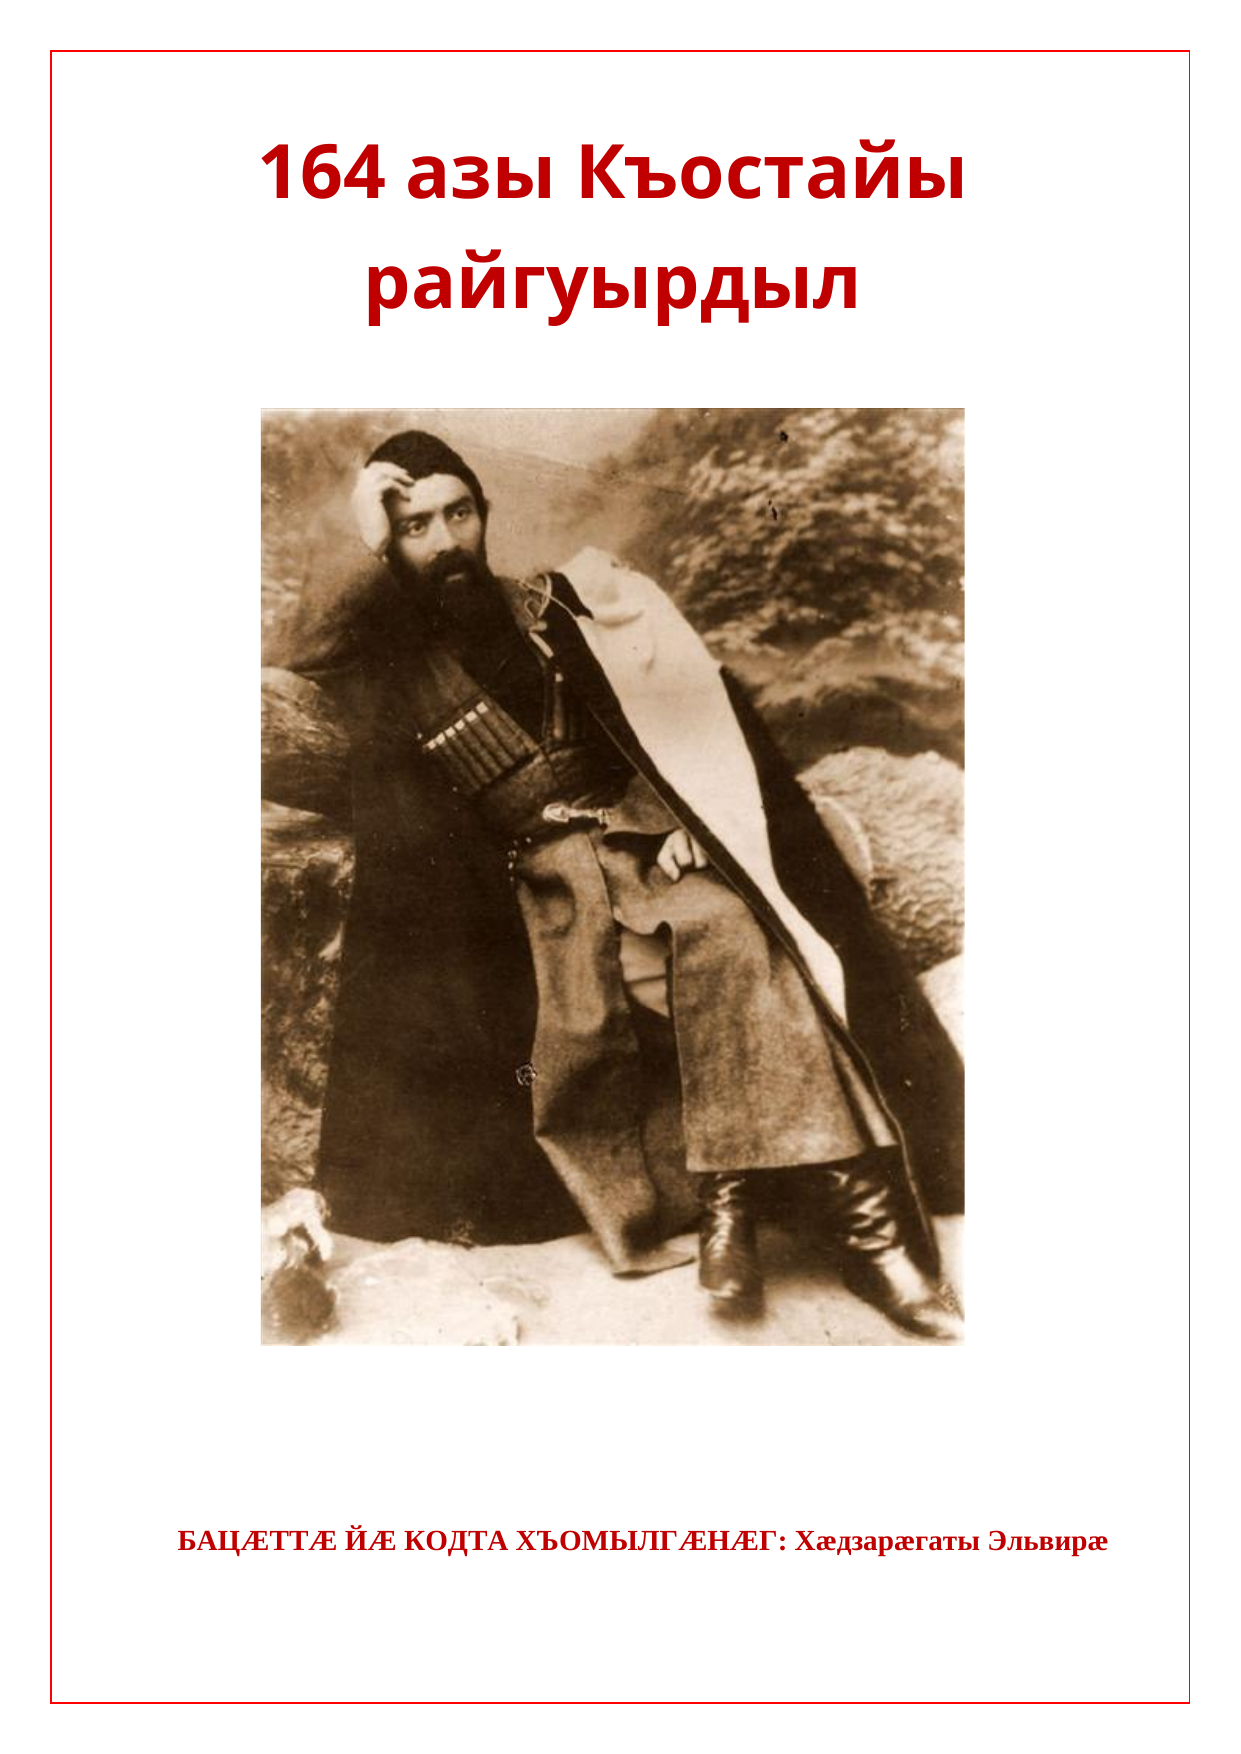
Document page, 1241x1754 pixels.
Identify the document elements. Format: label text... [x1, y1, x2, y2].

text БАЦÆТТÆ ЙÆ КОДТА ХЪОМЫЛГÆНÆГ: Хæдзарæгаты Эльвирæ [177, 1523, 1152, 1557]
picture [260, 408, 965, 1346]
text 164 азы Къостайы райгуырдыл [74, 118, 1152, 331]
